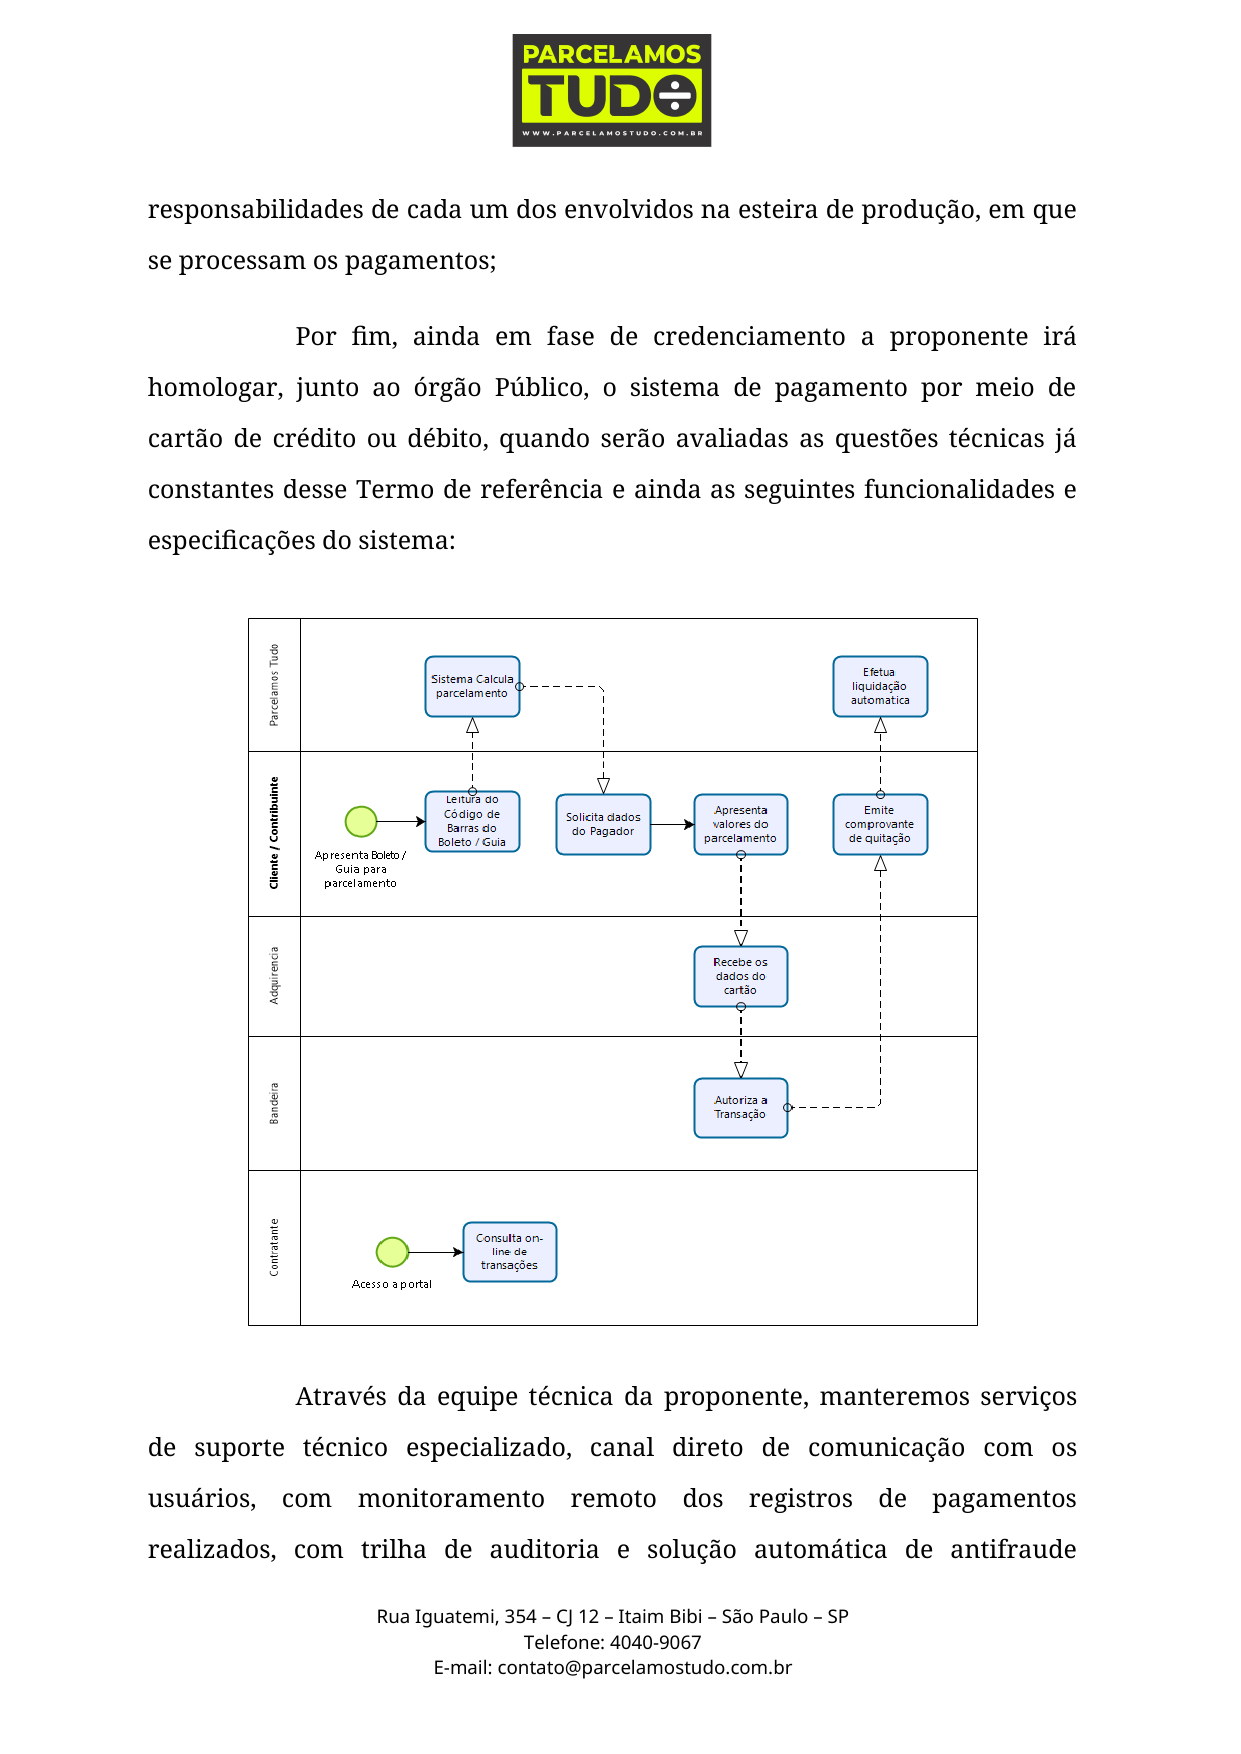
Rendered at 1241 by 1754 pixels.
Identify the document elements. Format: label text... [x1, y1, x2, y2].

picture [228, 598, 998, 1341]
picture [512, 34, 712, 147]
text Por fim, ainda em fase de credenciamento a proponente irá homologar, junto ao órgão Público, o sistema de pagamento por meio de cartão de crédito ou débito, quando serão avaliadas as questões técnicas já constantes desse Termo de referência e ainda as seguintes funcionalidades e especificações do sistema: [148, 318, 1078, 557]
